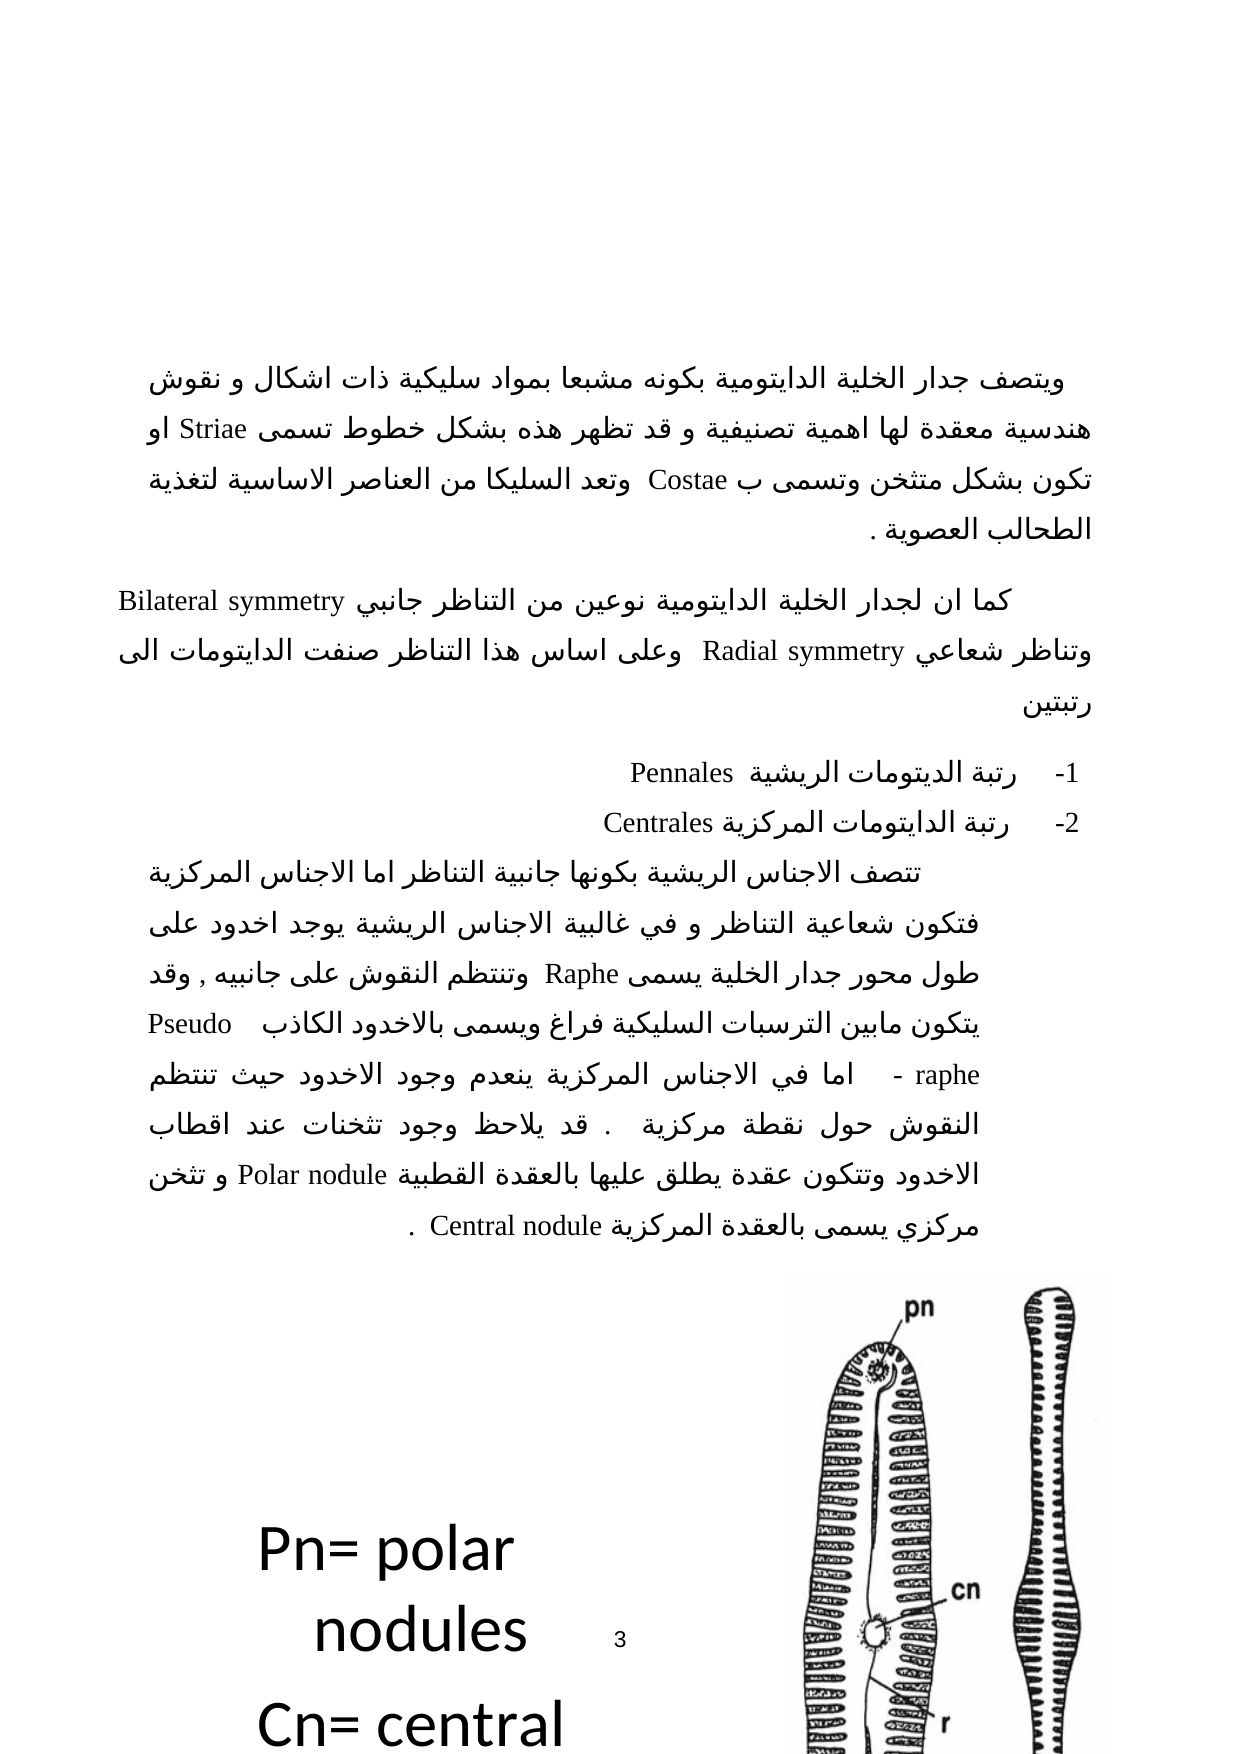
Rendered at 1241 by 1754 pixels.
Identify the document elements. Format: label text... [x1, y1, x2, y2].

list رتبة الديتومات الريشية Pennales [118, 755, 1055, 788]
list رتبة الدايتومات المركزية Centrales [118, 805, 1055, 839]
text كما ان لجدار الخلية الدايتومية نوعين من التناظر جانبي Bilateral symmetry وتناظر شعاعي Radial symmetry وعلى اساس هذا التناظر صنفت الدايتومات الى رتبتين [118, 583, 1092, 717]
list تتصف الاجناس الريشية بكونها جانبية التناظر اما الاجناس المركزية فتكون شعاعية التناظر و في غالبية الاجناس الريشية يوجد اخدود على طول محور جدار الخلية يسمى Raphe وتنتظم النقوش على جانبيه , وقد يتكون مابين الترسبات السليكية فراغ ويسمى بالاخدود الكاذب Pseudo - raphe اما في الاجناس المركزية ينعدم وجود الاخدود حيث تنتظم النقوش حول نقطة مركزية . قد يلاحظ وجود تثخنات عند اقطاب الاخدود وتتكون عقدة يطلق عليها بالعقدة القطبية Polar nodule و تثخن مركزي يسمى بالعقدة المركزية Central nodule . [148, 856, 980, 1241]
text ويتصف جدار الخلية الدايتومية بكونه مشبعا بمواد سليكية ذات اشكال و نقوش هندسية معقدة لها اهمية تصنيفية و قد تظهر هذه بشكل خطوط تسمى Striae او تكون بشكل متثخن وتسمى ب Costae وتعد السليكا من العناصر الاساسية لتغذية الطحالب العصوية . [148, 361, 1092, 546]
